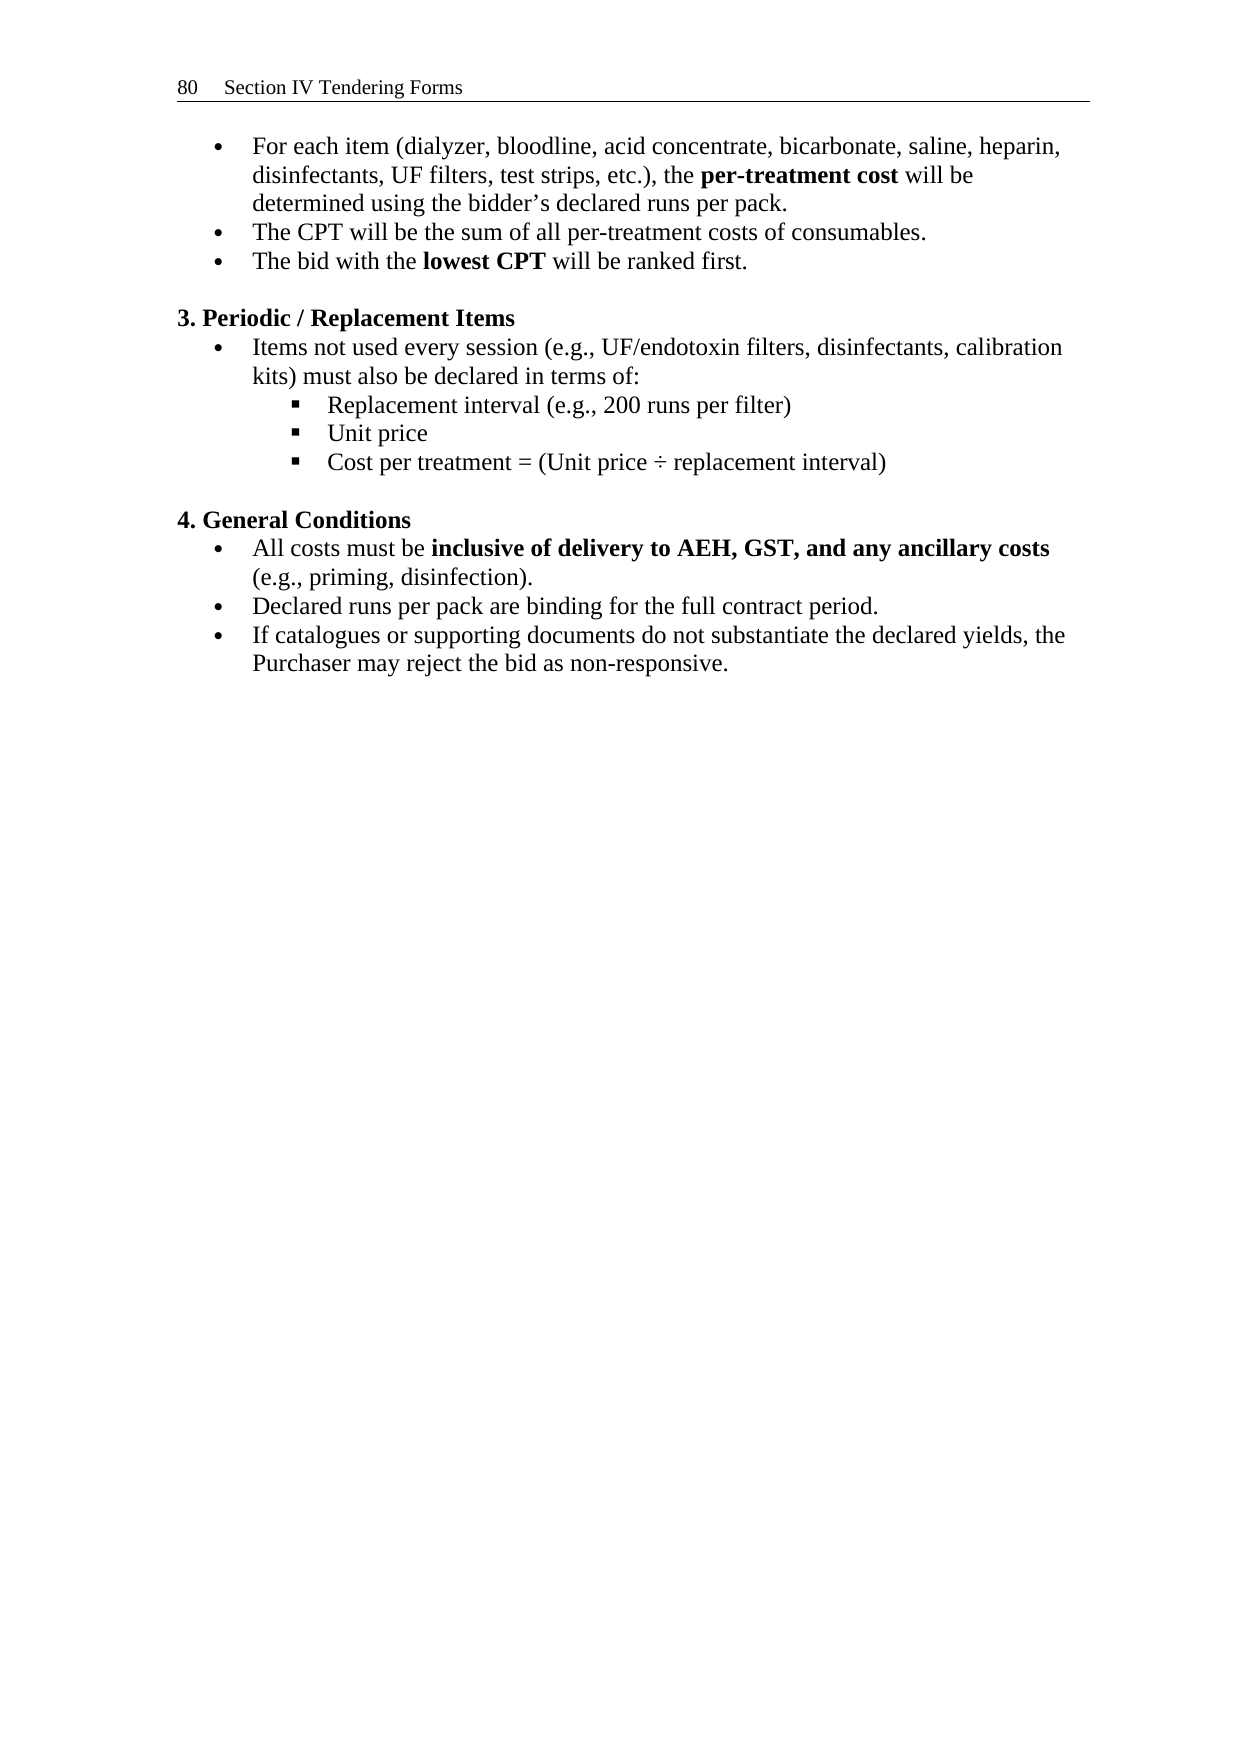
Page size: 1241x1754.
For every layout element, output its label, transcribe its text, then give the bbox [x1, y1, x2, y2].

text 4. General Conditions [177, 505, 1090, 533]
list Declared runs per pack are binding for the full contract period. [214, 591, 1090, 620]
list Replacement interval (e.g., 200 runs per filter) [289, 390, 1090, 418]
list Unit price [289, 418, 1090, 447]
list The CPT will be the sum of all per-treatment costs of consumables. [214, 217, 1090, 246]
list All costs must be inclusive of delivery to AEH, GST, and any ancillary costs (e.g., priming, disinfection). [214, 533, 1090, 591]
list Items not used every session (e.g., UF/endotoxin filters, disinfectants, calibration kits) must also be declared in terms of: [214, 332, 1090, 390]
text 3. Periodic / Replacement Items [177, 303, 1090, 332]
list Cost per treatment = (Unit price ÷ replacement interval) [289, 447, 1090, 476]
list The bid with the lowest CPT will be ranked first. [214, 246, 1090, 275]
list For each item (dialyzer, bloodline, acid concentrate, bicarbonate, saline, heparin, disinfectants, UF filters, test strips, etc.), the per-treatment cost will be determined using the bidder’s declared runs per pack. [214, 131, 1090, 217]
list If catalogues or supporting documents do not substantiate the declared yields, the Purchaser may reject the bid as non-responsive. [214, 620, 1090, 677]
